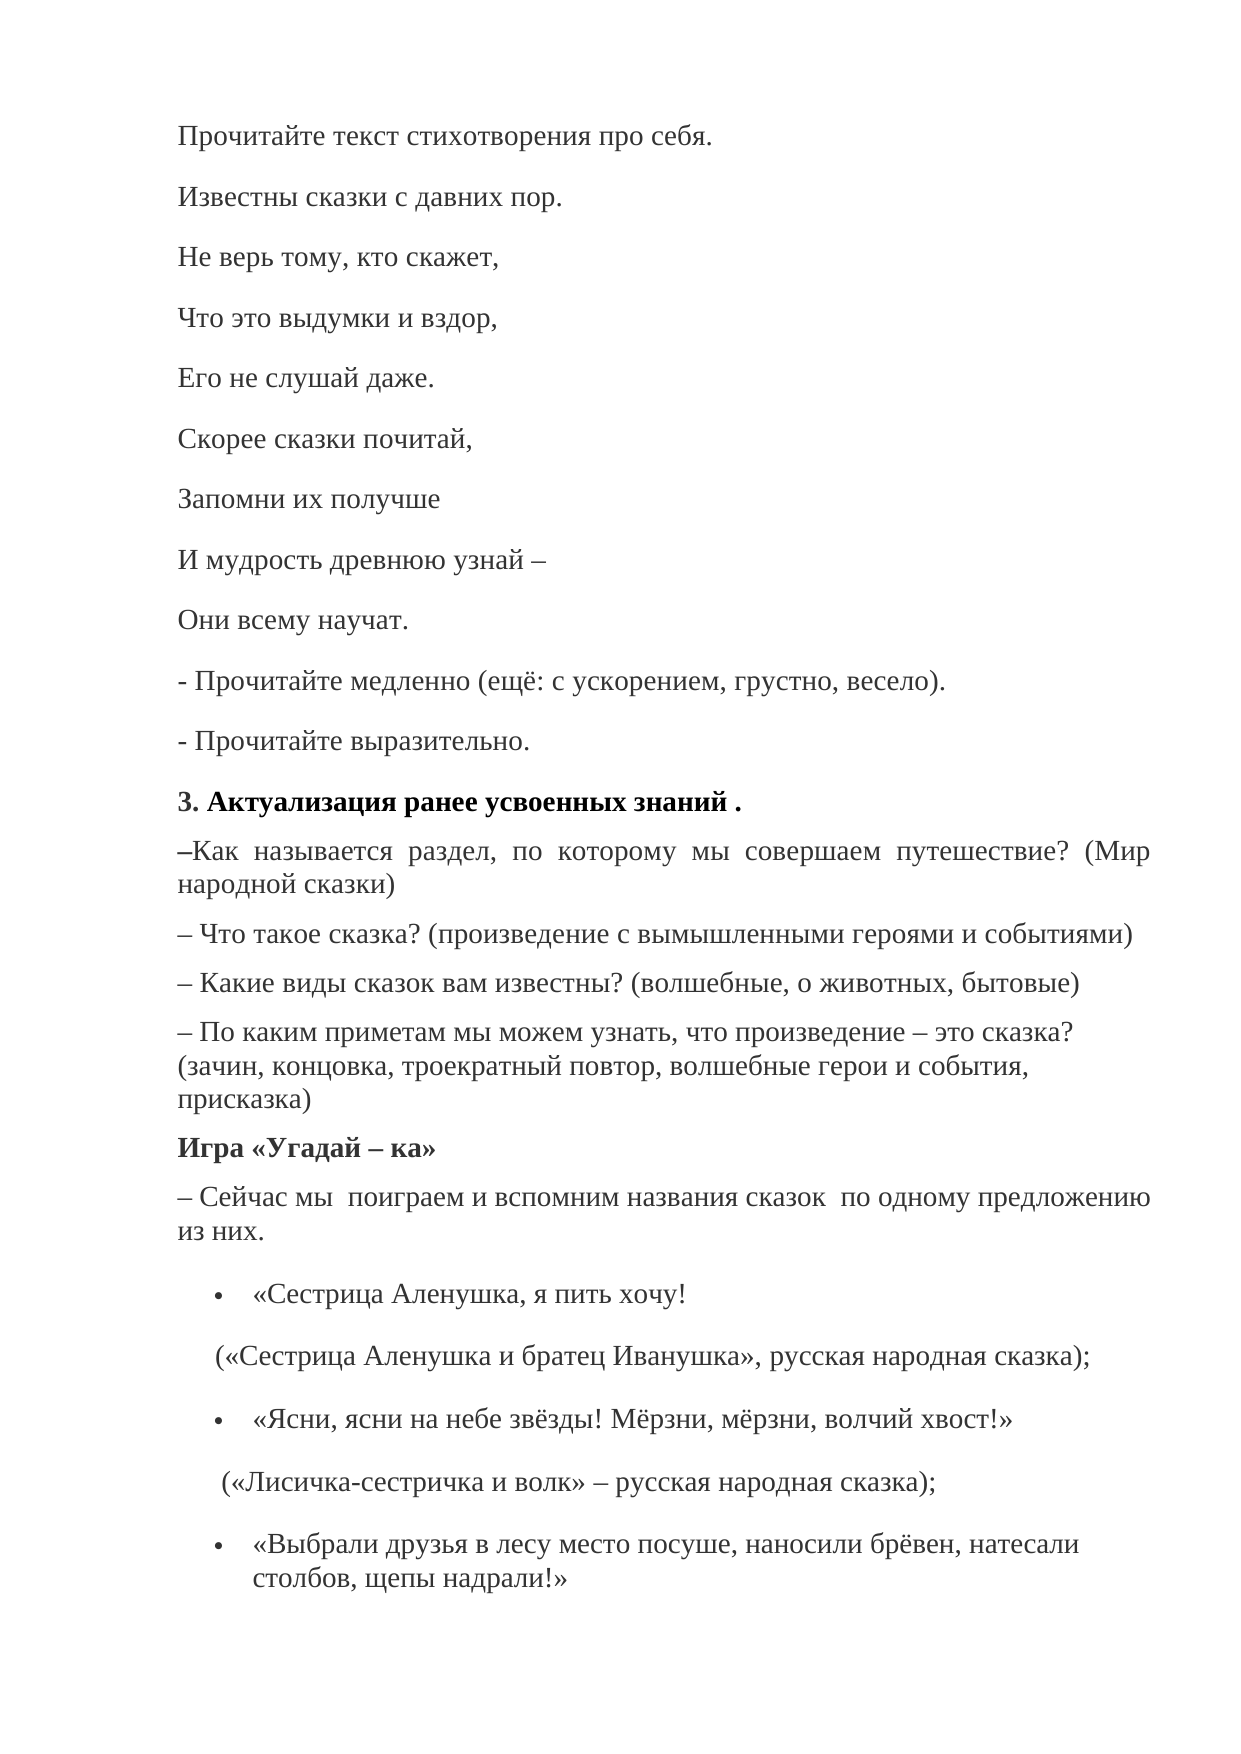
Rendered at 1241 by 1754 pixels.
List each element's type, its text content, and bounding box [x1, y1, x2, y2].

text – По каким приметам мы можем узнать, что произведение – это сказка? (зачин, концовка, троекратный повтор, волшебные герои и события, присказка) [177, 1014, 1157, 1115]
list «Сестрица Аленушка, я пить хочу! [215, 1276, 1152, 1309]
text Известны сказки с давних пор. [177, 179, 1152, 212]
text Запомни их получше [177, 481, 1152, 515]
text 3. Актуализация ранее усвоенных знаний . [177, 784, 1152, 817]
text Они всему научат. [177, 602, 1152, 636]
text Не верь тому, кто скажет, [177, 239, 1152, 273]
text Его не слушай даже. [177, 360, 1152, 394]
text – Сейчас мы поиграем и вспомним названия сказок по одному предложению из них. [177, 1179, 1152, 1247]
text Прочитайте текст стихотворения про себя. [177, 118, 1152, 152]
list «Ясни, ясни на небе звёзды! Мёрзни, мёрзни, волчий хвост!» [215, 1401, 1152, 1435]
text И мудрость древнюю узнай – [177, 542, 1152, 575]
text - Прочитайте выразительно. [177, 723, 1152, 757]
text («Сестрица Аленушка и братец Иванушка», русская народная сказка); [215, 1338, 1152, 1372]
text («Лисичка-сестричка и волк» – русская народная сказка); [177, 1464, 1152, 1497]
text Игра «Угадай – ка» [177, 1130, 1152, 1164]
text - Прочитайте медленно (ещё: с ускорением, грустно, весело). [177, 663, 1152, 696]
text Что это выдумки и вздор, [177, 300, 1152, 333]
text Скорее сказки почитай, [177, 421, 1152, 454]
list «Выбрали друзья в лесу место посуше, наносили брёвен, натесали столбов, щепы надрали!» [215, 1527, 1152, 1594]
text – Что такое сказка? (произведение с вымышленными героями и событиями) [177, 916, 1152, 949]
text –Как называется раздел, по которому мы совершаем путешествие? (Мир народной сказки) [177, 833, 1152, 900]
text – Какие виды сказок вам известны? (волшебные, о животных, бытовые) [177, 965, 1152, 998]
